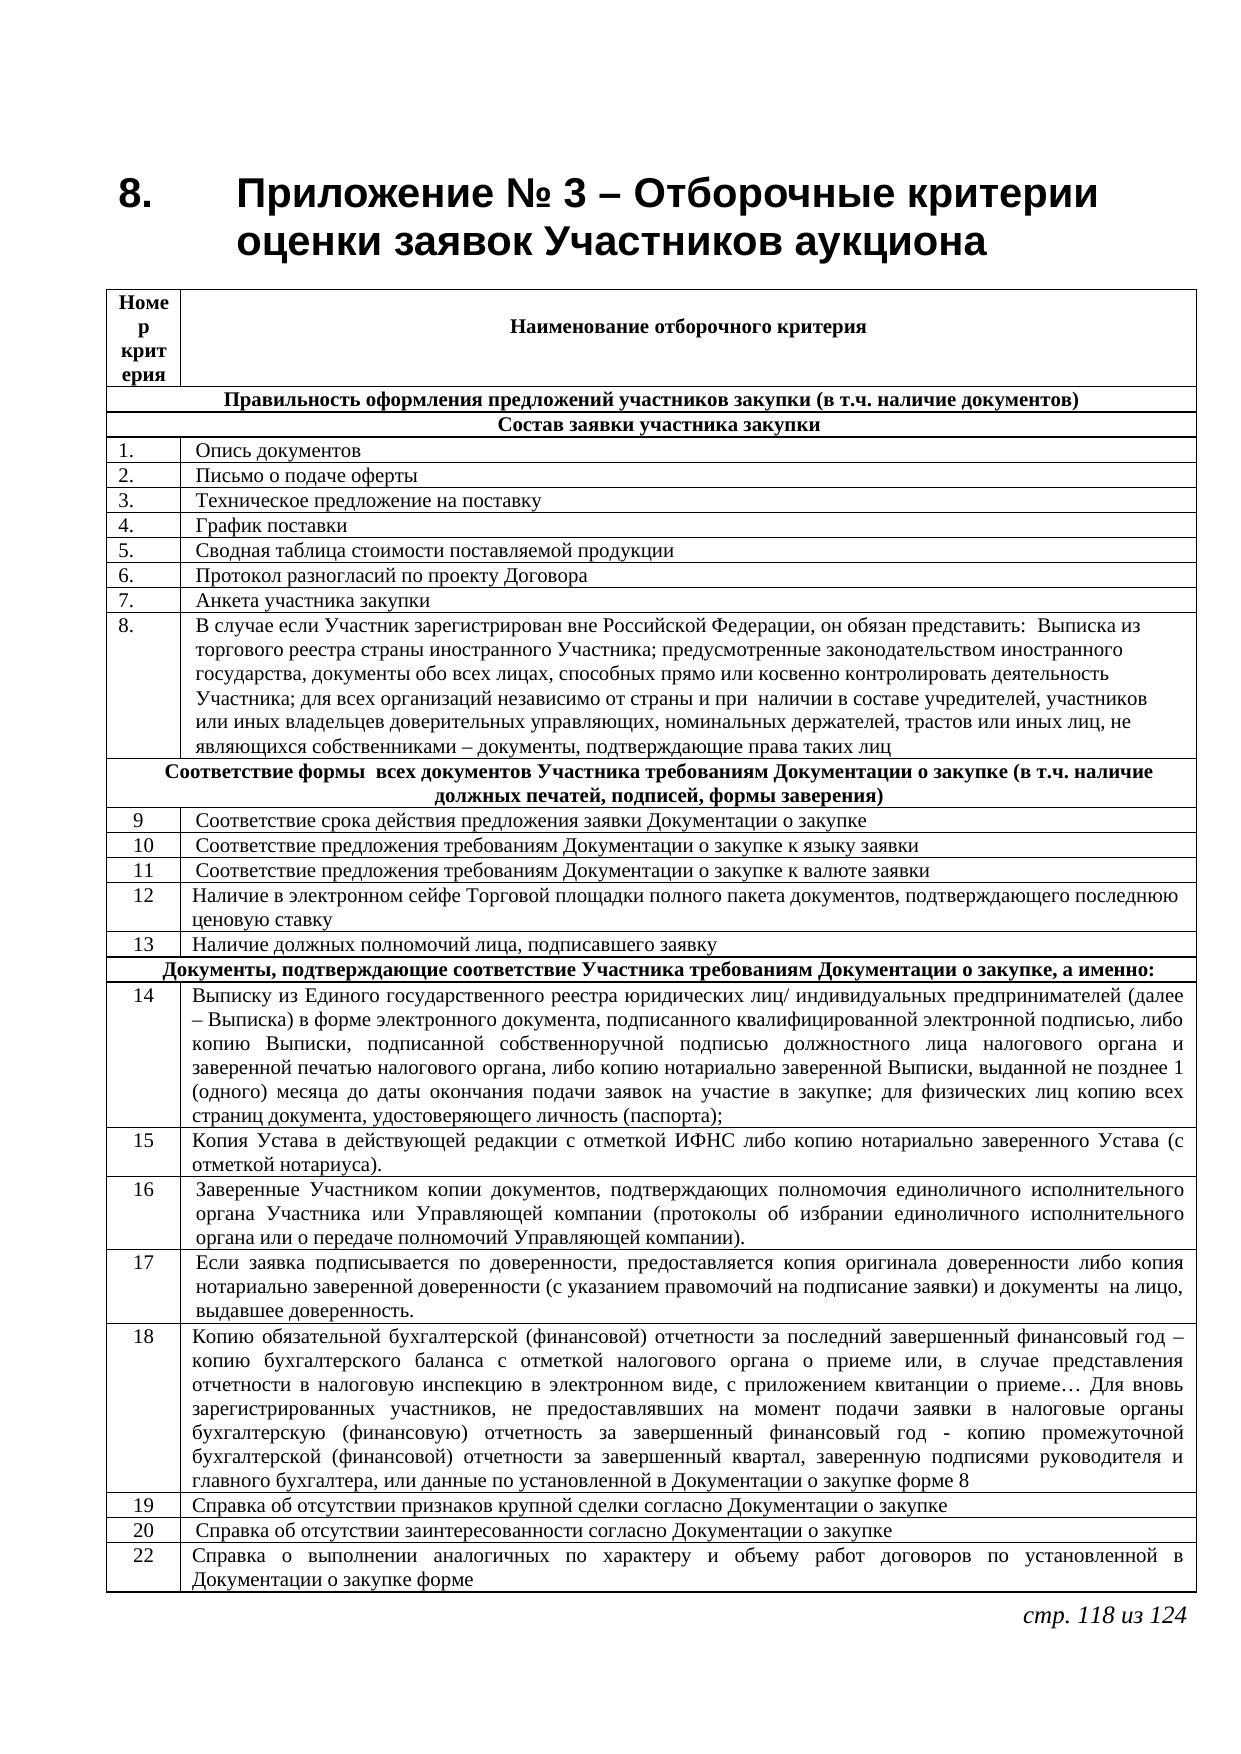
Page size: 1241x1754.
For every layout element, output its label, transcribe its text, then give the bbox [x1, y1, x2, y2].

table_cell Справка об отсутствии заинтересованности согласно Документации о закупке [181, 1518, 1196, 1542]
table_cell Соответствие предложения требованиям Документации о закупке к валюте заявки [181, 858, 1196, 882]
table_cell Правильность оформления предложений участников закупки (в т.ч. наличие документов) [107, 387, 1196, 411]
table_cell Справка о выполнении аналогичных по характеру и объему работ договоров по установленной в Документации о закупке форме [181, 1543, 1196, 1591]
table_cell 17 [107, 1250, 180, 1322]
subtitle Приложение № 3 – Отборочные критерии оценки заявок Участников аукциона [118, 168, 1181, 264]
table_cell 14 [107, 983, 180, 1127]
table_cell Копия Устава в действующей редакции с отметкой ИФНС либо копию нотариально заверенного Устава (с отметкой нотариуса). [181, 1128, 1196, 1176]
table_cell Опись документов [181, 438, 1196, 462]
table_cell 9 [107, 808, 180, 832]
table_cell [107, 488, 180, 512]
table_cell 13 [107, 932, 180, 956]
table_cell 10 [107, 833, 180, 857]
table_cell [107, 588, 180, 612]
table_cell Соответствие срока действия предложения заявки Документации о закупке [181, 808, 1196, 832]
table_cell [107, 463, 180, 487]
table_cell Сводная таблица стоимости поставляемой продукции [181, 538, 1196, 562]
table_header Наименование отборочного критерия [181, 290, 1196, 386]
table_cell [107, 613, 180, 758]
table_cell 18 [107, 1324, 180, 1492]
table_cell Состав заявки участника закупки [107, 413, 1196, 436]
table_cell Наличие должных полномочий лица, подписавшего заявку [181, 932, 1196, 956]
table_cell 12 [107, 883, 180, 931]
table_cell [107, 538, 180, 562]
table_cell Протокол разногласий по проекту Договора [181, 563, 1196, 587]
table_cell Заверенные Участником копии документов, подтверждающих полномочия единоличного исполнительного органа Участника или Управляющей компании (протоколы об избрании единоличного исполнительного органа или о передаче полномочий Управляющей компании). [181, 1177, 1196, 1249]
table_cell Если заявка подписывается по доверенности, предоставляется копия оригинала доверенности либо копия нотариально заверенной доверенности (с указанием правомочий на подписание заявки) и документы на лицо, выдавшее доверенность. [181, 1250, 1196, 1322]
table_cell 15 [107, 1128, 180, 1176]
table_cell График поставки [181, 513, 1196, 537]
table_cell 19 [107, 1493, 180, 1517]
table_cell Копию обязательной бухгалтерской (финансовой) отчетности за последний завершенный финансовый год – копию бухгалтерского баланса с отметкой налогового органа о приеме или, в случае представления отчетности в налоговую инспекцию в электронном виде, с приложением квитанции о приеме… Для вновь зарегистрированных участников, не предоставлявших на момент подачи заявки в налоговые органы бухгалтерскую (финансовую) отчетность за завершенный финансовый год - копию промежуточной бухгалтерской (финансовой) отчетности за завершенный квартал, заверенную подписями руководителя и главного бухгалтера, или данные по установленной в Документации о закупке форме 8 [181, 1324, 1196, 1492]
table_cell 20 [107, 1518, 180, 1542]
table_cell Техническое предложение на поставку [181, 488, 1196, 512]
table_cell 22 [107, 1543, 180, 1591]
table_cell В случае если Участник зарегистрирован вне Российской Федерации, он обязан представить: Выписка из торгового реестра страны иностранного Участника; предусмотренные законодательством иностранного государства, документы обо всех лицах, способных прямо или косвенно контролировать деятельность Участника; для всех организаций независимо от страны и при наличии в составе учредителей, участников или иных владельцев доверительных управляющих, номинальных держателей, трастов или иных лиц, не являющихся собственниками – документы, подтверждающие права таких лиц [181, 613, 1196, 758]
table_cell Письмо о подаче оферты [181, 463, 1196, 487]
table_header Номер критерия [107, 290, 180, 386]
table_cell Анкета участника закупки [181, 588, 1196, 612]
table_cell 11 [107, 858, 180, 882]
table_cell [107, 513, 180, 537]
table_cell [107, 438, 180, 462]
table_cell Соответствие формы всех документов Участника требованиям Документации о закупке (в т.ч. наличие должных печатей, подписей, формы заверения) [107, 759, 1196, 807]
table_cell Выписку из Единого государственного реестра юридических лиц/ индивидуальных предпринимателей (далее – Выписка) в форме электронного документа, подписанного квалифицированной электронной подписью, либо копию Выписки, подписанной собственноручной подписью должностного лица налогового органа и заверенной печатью налогового органа, либо копию нотариально заверенной Выписки, выданной не позднее 1 (одного) месяца до даты окончания подачи заявок на участие в закупке; для физических лиц копию всех страниц документа, удостоверяющего личность (паспорта); [181, 983, 1196, 1127]
table_cell Наличие в электронном сейфе Торговой площадки полного пакета документов, подтверждающего последнюю ценовую ставку [181, 883, 1196, 931]
table_cell [107, 563, 180, 587]
table_cell Соответствие предложения требованиям Документации о закупке к языку заявки [181, 833, 1196, 857]
table_cell 16 [107, 1177, 180, 1249]
table_cell Справка об отсутствии признаков крупной сделки согласно Документации о закупке [181, 1493, 1196, 1517]
table_cell Документы, подтверждающие соответствие Участника требованиям Документации о закупке, а именно: [107, 958, 1196, 981]
